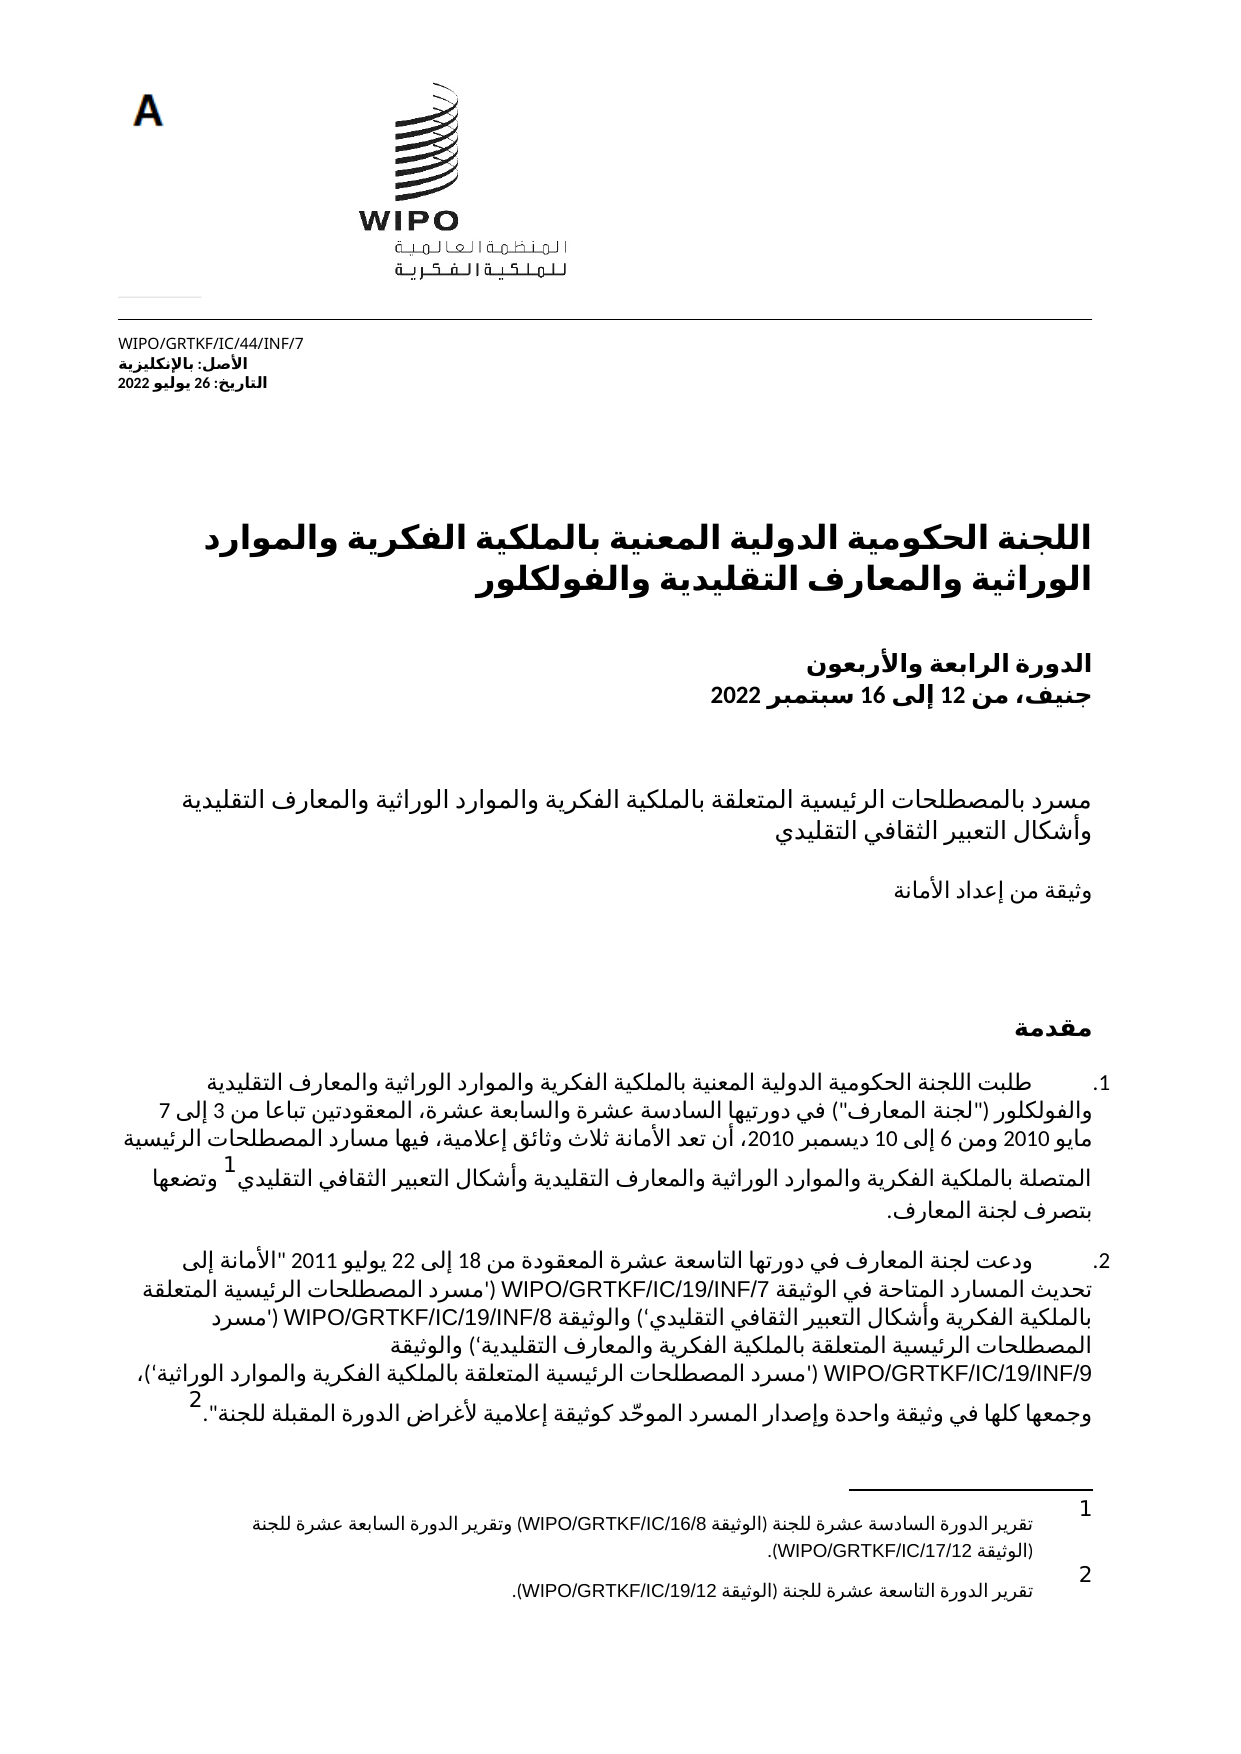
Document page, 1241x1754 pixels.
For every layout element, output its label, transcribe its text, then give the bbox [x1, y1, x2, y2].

text طلبت اللجنة الحكومية الدولية المعنية بالملكية الفكرية والموارد الوراثية والمعارف التقليدية والفولكلور ("لجنة المعارف") في دورتيها السادسة عشرة والسابعة عشرة، المعقودتين تباعا من 3 إلى 7 مايو 2010 ومن 6 إلى 10 ديسمبر 2010، أن تعد الأمانة ثلاث وثائق إعلامية، فيها مسارد المصطلحات الرئيسية المتصلة بالملكية الفكرية والموارد الوراثية والمعارف التقليدية وأشكال التعبير الثقافي التقليدي وتضعها بتصرف لجنة المعارف. [118, 1068, 1092, 1224]
text جنيف، من 12 إلى 16 سبتمبر 2022 [118, 679, 1092, 709]
picture [118, 79, 203, 299]
text WIPO/GRTKF/IC/44/INF/7 [118, 333, 1092, 354]
picture [356, 79, 574, 287]
subtitle اللجنة الحكومية الدولية المعنية بالملكية الفكرية والموارد الوراثية والمعارف التقليدية والفولكلور [118, 517, 1092, 598]
text الأصل: بالإنكليزية [118, 354, 1092, 373]
text الدورة الرابعة والأربعون [118, 648, 1092, 679]
text مسرد بالمصطلحات الرئيسية المتعلقة بالملكية الفكرية والموارد الوراثية والمعارف التقليدية وأشكال التعبير الثقافي التقليدي [118, 784, 1092, 846]
text وثيقة من إعداد الأمانة [118, 876, 1092, 904]
text ودعت لجنة المعارف في دورتها التاسعة عشرة المعقودة من 18 إلى 22 يوليو 2011 "الأمانة إلى تحديث المسارد المتاحة في الوثيقة WIPO/GRTKF/IC/19/INF/7 ('مسرد المصطلحات الرئيسية المتعلقة بالملكية الفكرية وأشكال التعبير الثقافي التقليدي‘) والوثيقة WIPO/GRTKF/IC/19/INF/8 ('مسرد المصطلحات الرئيسية المتعلقة بالملكية الفكرية والمعارف التقليدية‘) والوثيقة WIPO/GRTKF/IC/19/INF/9 ('مسرد المصطلحات الرئيسية المتعلقة بالملكية الفكرية والموارد الوراثية‘)، وجمعها كلها في وثيقة واحدة وإصدار المسرد الموحّد كوثيقة إعلامية لأغراض الدورة المقبلة للجنة". [118, 1247, 1092, 1430]
subtitle مقدمة [118, 1012, 1092, 1043]
text التاريخ: 26 يوليو 2022 [118, 373, 1092, 392]
